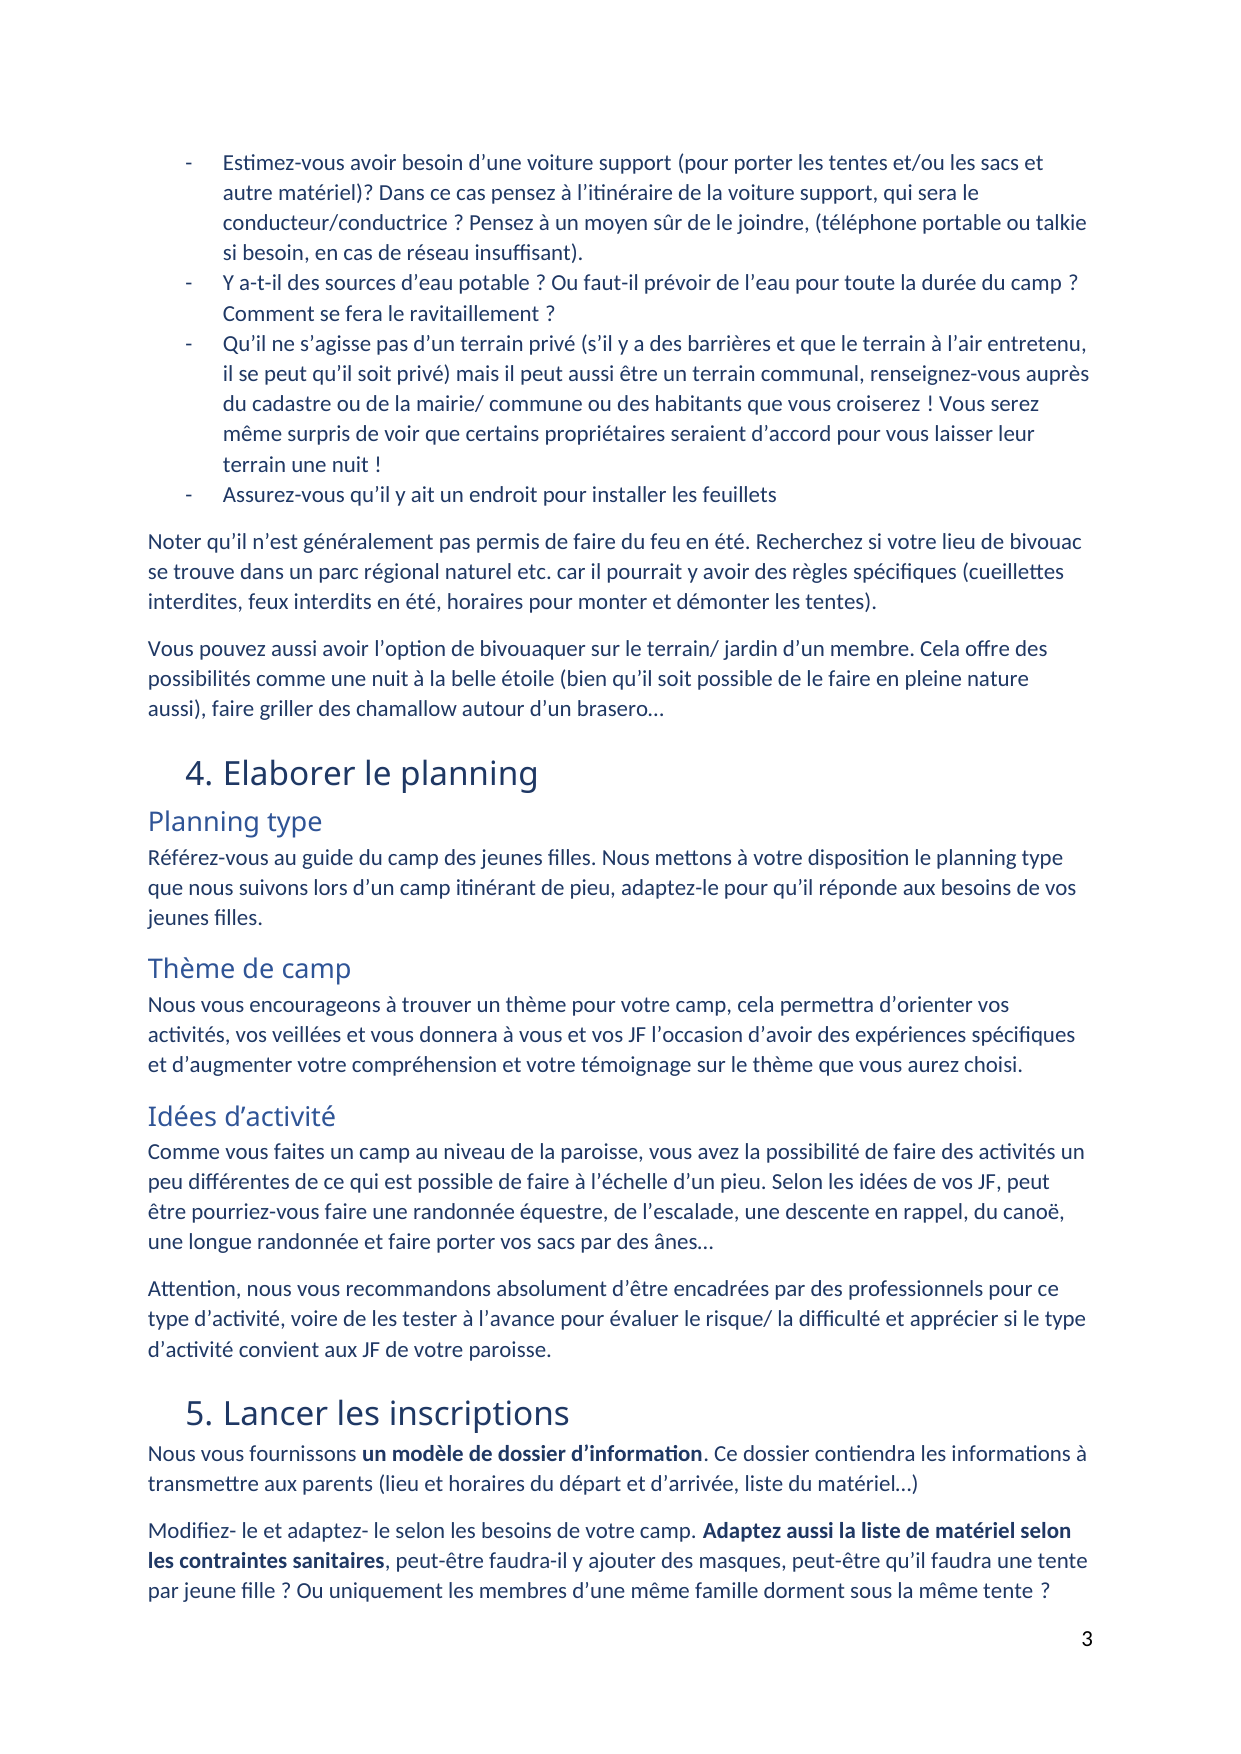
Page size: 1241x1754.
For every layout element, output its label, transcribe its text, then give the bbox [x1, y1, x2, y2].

list Estimez-vous avoir besoin d’une voiture support (pour porter les tentes et/ou les sacs et autre matériel)? Dans ce cas pensez à l’itinéraire de la voiture support, qui sera le conducteur/conductrice ? Pensez à un moyen sûr de le joindre, (téléphone portable ou talkie si besoin, en cas de réseau insuffisant). [185, 148, 1093, 266]
subtitle Idées d’activité [148, 1097, 1093, 1134]
list Y a-t-il des sources d’eau potable ? Ou faut-il prévoir de l’eau pour toute la durée du camp ? Comment se fera le ravitaillement ? [185, 268, 1093, 327]
subtitle Thème de camp [148, 950, 1093, 987]
text Modifiez- le et adaptez- le selon les besoins de votre camp. Adaptez aussi la liste de matériel selon les contraintes sanitaires, peut-être faudra-il y ajouter des masques, peut-être qu’il faudra une tente par jeune fille ? Ou uniquement les membres d’une même famille dorment sous la même tente ? [148, 1516, 1093, 1604]
list Qu’il ne s’agisse pas d’un terrain privé (s’il y a des barrières et que le terrain à l’air entretenu, il se peut qu’il soit privé) mais il peut aussi être un terrain communal, renseignez-vous auprès du cadastre ou de la mairie/ commune ou des habitants que vous croiserez ! Vous serez même surpris de voir que certains propriétaires seraient d’accord pour vous laisser leur terrain une nuit ! [185, 329, 1093, 478]
text Nous vous fournissons un modèle de dossier d’information. Ce dossier contiendra les informations à transmettre aux parents (lieu et horaires du départ et d’arrivée, liste du matériel…) [148, 1439, 1093, 1497]
text Nous vous encourageons à trouver un thème pour votre camp, cela permettra d’orienter vos activités, vos veillées et vous donnera à vous et vos JF l’occasion d’avoir des expériences spécifiques et d’augmenter votre compréhension et votre témoignage sur le thème que vous aurez choisi. [148, 990, 1093, 1078]
list Assurez-vous qu’il y ait un endroit pour installer les feuillets [185, 480, 1093, 508]
subtitle Elaborer le planning [185, 750, 1093, 795]
text Noter qu’il n’est généralement pas permis de faire du feu en été. Recherchez si votre lieu de bivouac se trouve dans un parc régional naturel etc. car il pourrait y avoir des règles spécifiques (cueillettes interdites, feux interdits en été, horaires pour monter et démonter les tentes). [148, 527, 1093, 615]
text Attention, nous vous recommandons absolument d’être encadrées par des professionnels pour ce type d’activité, voire de les tester à l’avance pour évaluer le risque/ la difficulté et apprécier si le type d’activité convient aux JF de votre paroisse. [148, 1274, 1093, 1363]
subtitle Planning type [148, 803, 1093, 840]
subtitle Lancer les inscriptions [185, 1390, 1093, 1435]
text Vous pouvez aussi avoir l’option de bivouaquer sur le terrain/ jardin d’un membre. Cela offre des possibilités comme une nuit à la belle étoile (bien qu’il soit possible de le faire en pleine nature aussi), faire griller des chamallow autour d’un brasero… [148, 634, 1093, 722]
text Référez-vous au guide du camp des jeunes filles. Nous mettons à votre disposition le planning type que nous suivons lors d’un camp itinérant de pieu, adaptez-le pour qu’il réponde aux besoins de vos jeunes filles. [148, 843, 1093, 931]
text Comme vous faites un camp au niveau de la paroisse, vous avez la possibilité de faire des activités un peu différentes de ce qui est possible de faire à l’échelle d’un pieu. Selon les idées de vos JF, peut être pourriez-vous faire une randonnée équestre, de l’escalade, une descente en rappel, du canoë, une longue randonnée et faire porter vos sacs par des ânes… [148, 1137, 1093, 1255]
